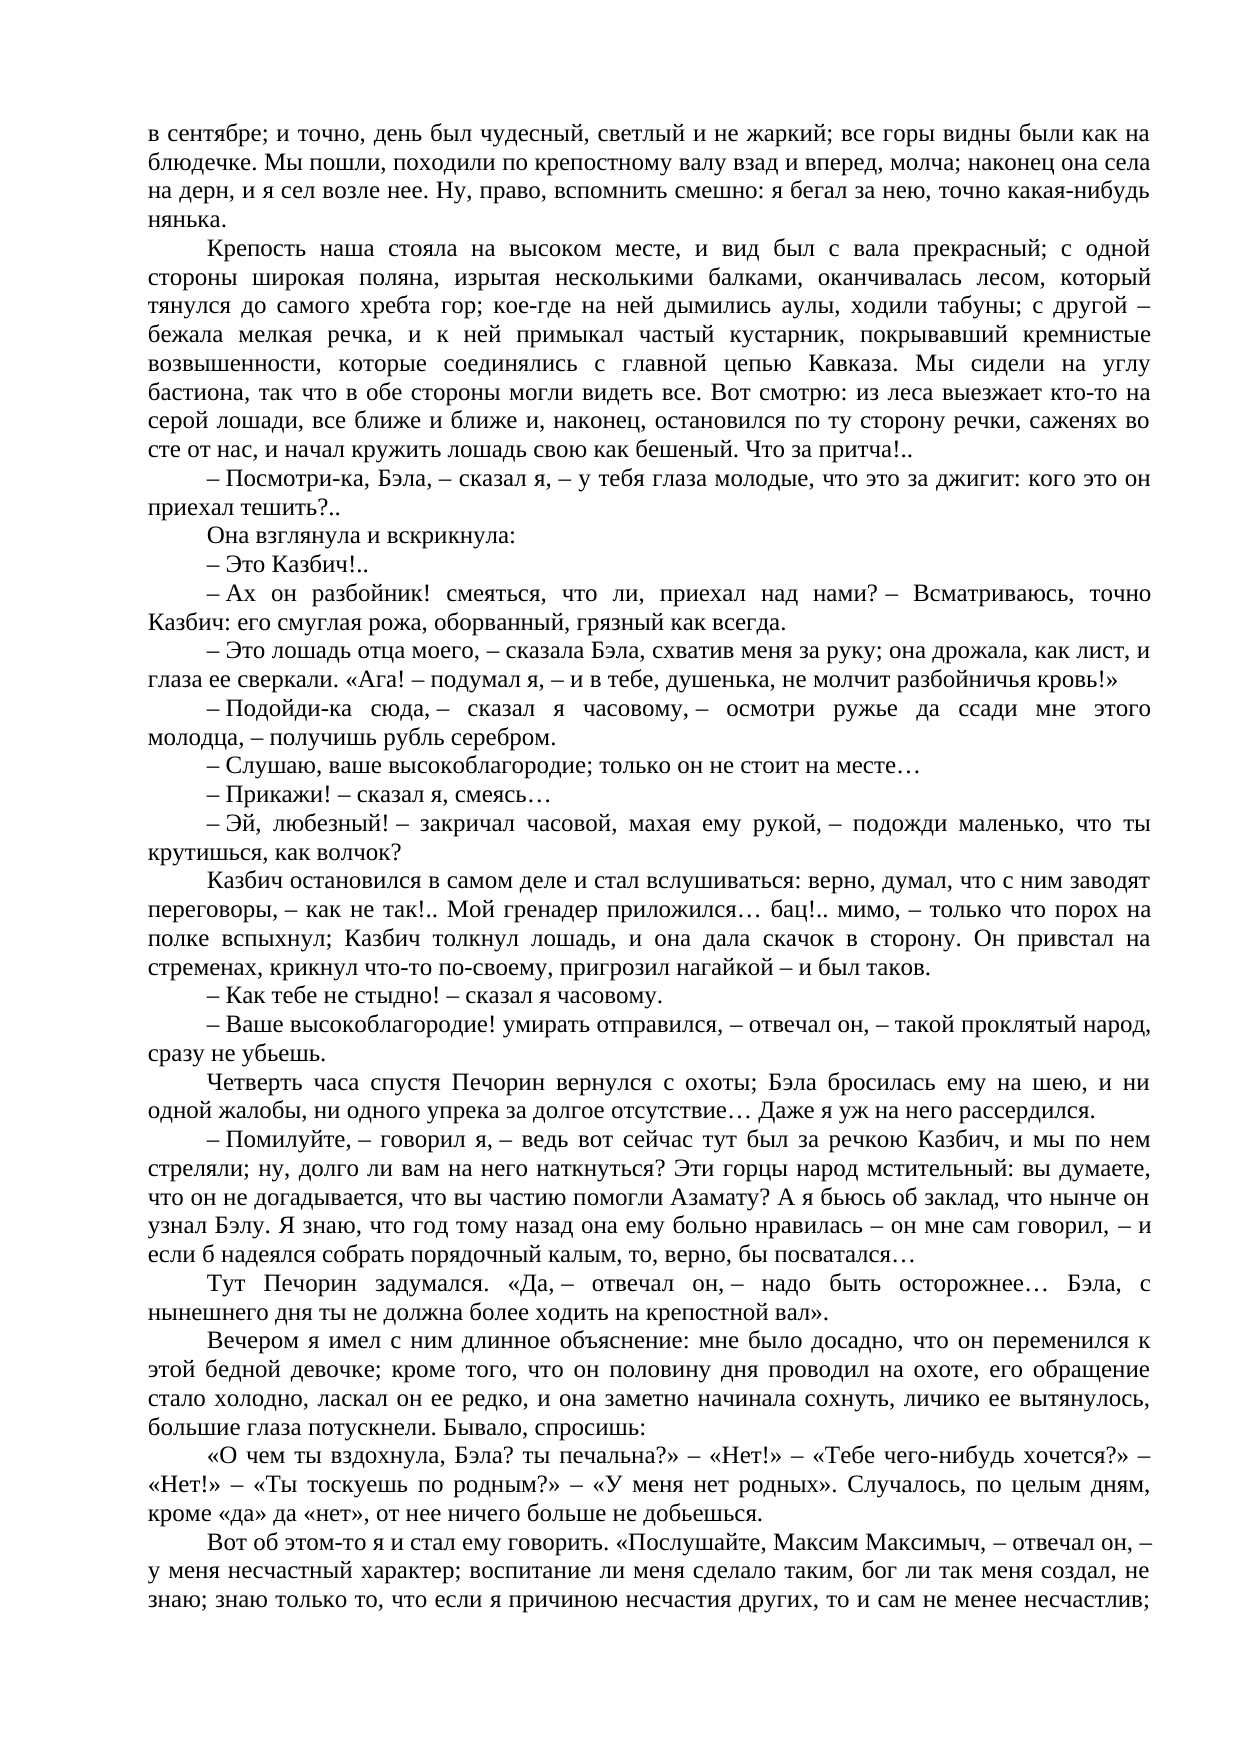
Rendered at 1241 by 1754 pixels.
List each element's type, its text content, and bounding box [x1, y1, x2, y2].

text – Ваше высокоблагородие! умирать отправился, – отвечал он, – такой проклятый народ, сразу не убьешь. [148, 1009, 1152, 1067]
text Вечером я имел с ним длинное объяснение: мне было досадно, что он переменился к этой бедной девочке; кроме того, что он половину дня проводил на охоте, его обращение стало холодно, ласкал он ее редко, и она заметно начинала сохнуть, личико ее вытянулось, большие глаза потускнели. Бывало, спросишь: [148, 1326, 1152, 1441]
text Она взглянула и вскрикнула: [148, 521, 1152, 549]
text – Это Казбич!.. [148, 549, 1152, 578]
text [148, 118, 1152, 233]
text – Эй, любезный! – закричал часовой, махая ему рукой, – подожди маленько, что ты крутишься, как волчок? [148, 808, 1152, 866]
text Четверть часа спустя Печорин вернулся с охоты; Бэла бросилась ему на шею, и ни одной жалобы, ни одного упрека за долгое отсутствие… Даже я уж на него рассердился. [148, 1067, 1152, 1124]
text – Ах он разбойник! смеяться, что ли, приехал над нами? – Всматриваюсь, точно Казбич: его смуглая рожа, оборванный, грязный как всегда. [148, 578, 1152, 636]
text – Подойди-ка сюда, – сказал я часовому, – осмотри ружье да ссади мне этого молодца, – получишь рубль серебром. [148, 693, 1152, 751]
text – Слушаю, ваше высокоблагородие; только он не стоит на месте… [148, 751, 1152, 779]
text – Помилуйте, – говорил я, – ведь вот сейчас тут был за речкою Казбич, и мы по нем стреляли; ну, долго ли вам на него наткнуться? Эти горцы народ мстительный: вы думаете, что он не догадывается, что вы частию помогли Азамату? А я бьюсь об заклад, что нынче он узнал Бэлу. Я знаю, что год тому назад она ему больно нравилась – он мне сам говорил, – и если б надеялся собрать порядочный калым, то, верно, бы посватался… [148, 1124, 1152, 1268]
text Казбич остановился в самом деле и стал вслушиваться: верно, думал, что с ним заводят переговоры, – как не так!.. Мой гренадер приложился… бац!.. мимо, – только что порох на полке вспыхнул; Казбич толкнул лошадь, и она дала скачок в сторону. Он привстал на стременах, крикнул что-то по-своему, пригрозил нагайкой – и был таков. [148, 866, 1152, 981]
text – Прикажи! – сказал я, смеясь… [148, 779, 1152, 808]
text «О чем ты вздохнула, Бэла? ты печальна?» – «Нет!» – «Тебе чего-нибудь хочется?» – «Нет!» – «Ты тоскуешь по родным?» – «У меня нет родных». Случалось, по целым дням, кроме «да» да «нет», от нее ничего больше не добьешься. [148, 1441, 1152, 1527]
text – Посмотри-ка, Бэла, – сказал я, – у тебя глаза молодые, что это за джигит: кого это он приехал тешить?.. [148, 463, 1152, 521]
text – Как тебе не стыдно! – сказал я часовому. [148, 981, 1152, 1009]
text – Это лошадь отца моего, – сказала Бэла, схватив меня за руку; она дрожала, как лист, и глаза ее сверкали. «Ага! – подумал я, – и в тебе, душенька, не молчит разбойничья кровь!» [148, 636, 1152, 693]
text Тут Печорин задумался. «Да, – отвечал он, – надо быть осторожнее… Бэла, с нынешнего дня ты не должна более ходить на крепостной вал». [148, 1268, 1152, 1326]
text Крепость наша стояла на высоком месте, и вид был с вала прекрасный; с одной стороны широкая поляна, изрытая несколькими балками, оканчивалась лесом, который тянулся до самого хребта гор; кое-где на ней дымились аулы, ходили табуны; с другой – бежала мелкая речка, и к ней примыкал частый кустарник, покрывавший кремнистые возвышенности, которые соединялись с главной цепью Кавказа. Мы сидели на углу бастиона, так что в обе стороны могли видеть все. Вот смотрю: из леса выезжает кто-то на серой лошади, все ближе и ближе и, наконец, остановился по ту сторону речки, саженях во сте от нас, и начал кружить лошадь свою как бешеный. Что за притча!.. [148, 233, 1152, 463]
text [148, 1527, 1152, 1613]
